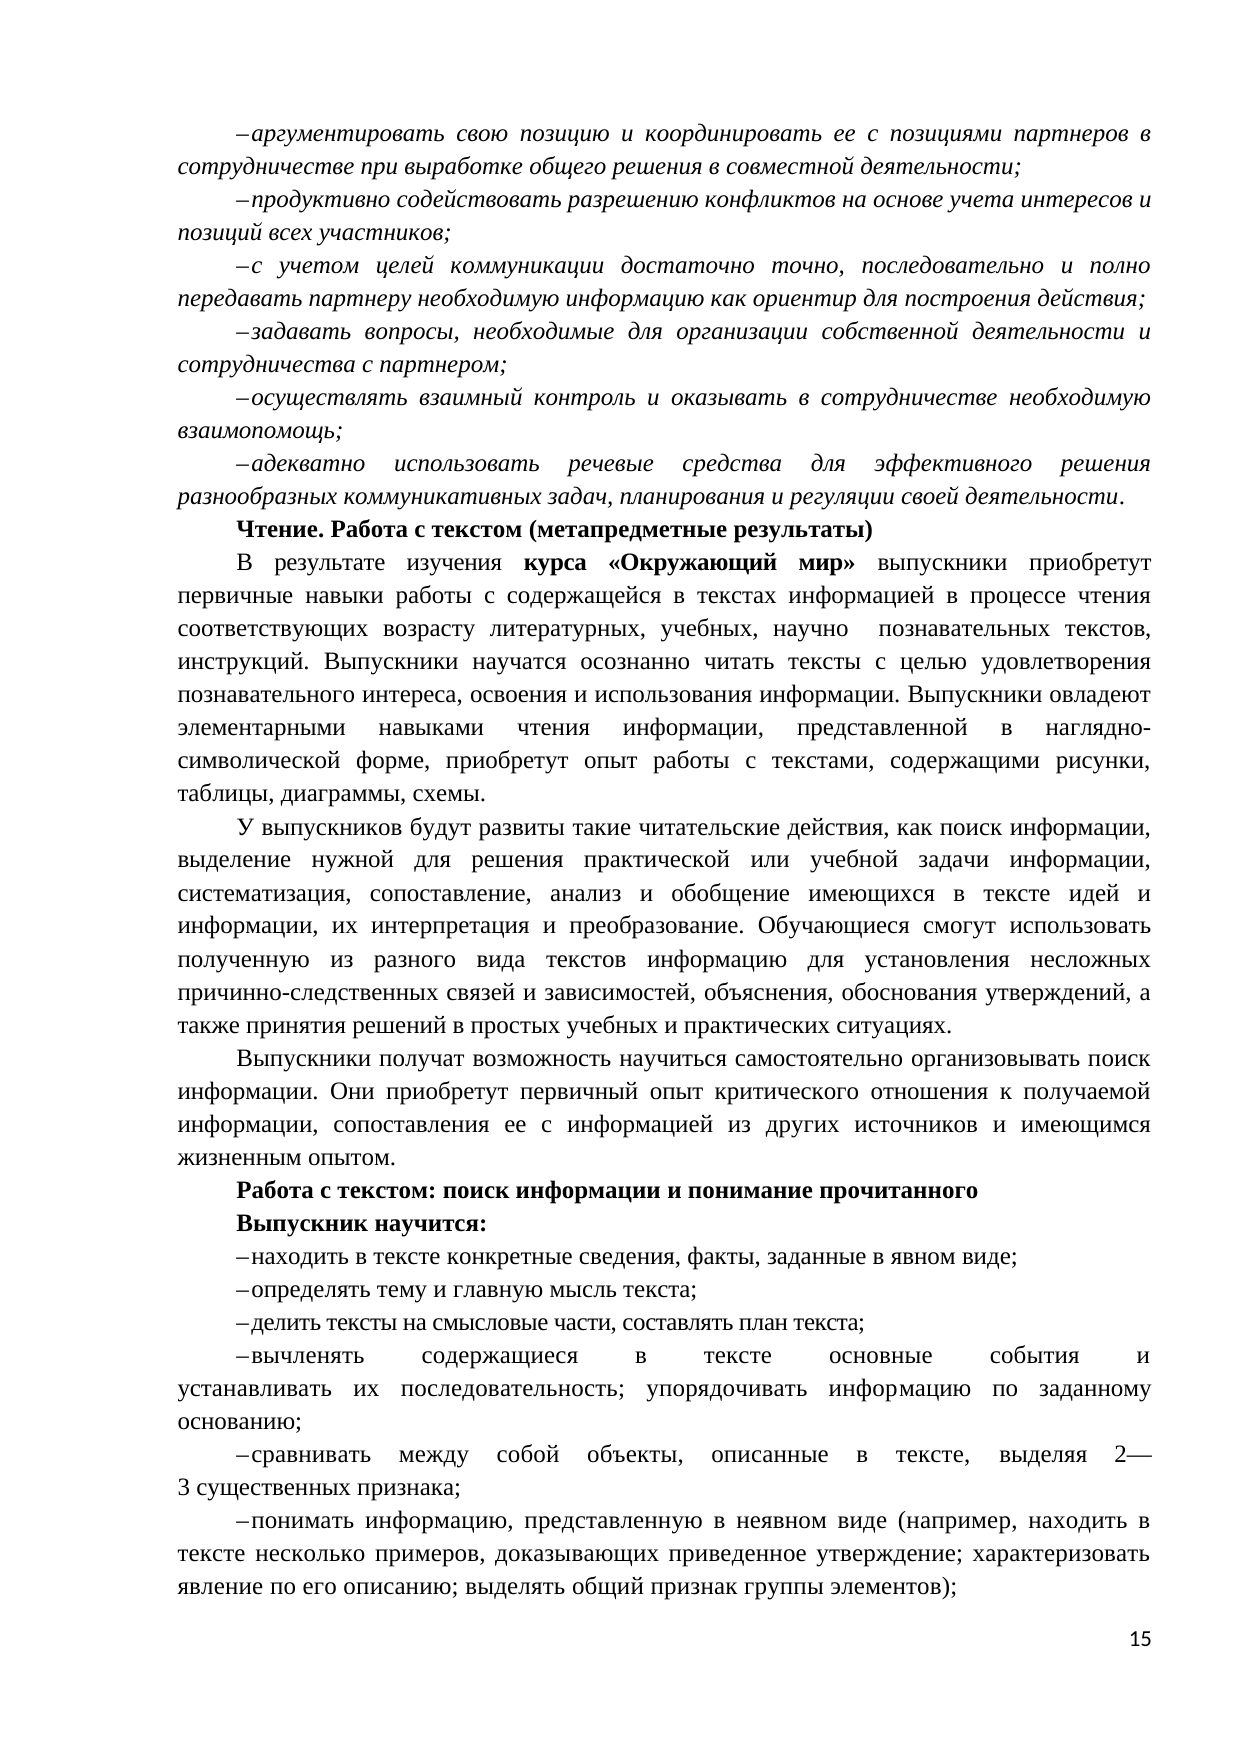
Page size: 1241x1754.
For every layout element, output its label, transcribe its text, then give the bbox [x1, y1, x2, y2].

text В результате изучения курса «Окружающий мир» выпускники приобретут первичные навыки работы с содержащейся в текстах информацией в процессе чтения соответствующих возрасту литературных, учебных, научно ­ познавательных текстов, инструкций. Выпускники научатся осознанно читать тексты с целью удовлетворения познавательного интереса, освоения и использования информации. Выпускники овладеют элементарными навыками чтения информации, представленной в наглядно-символической форме, приобретут опыт работы с текстами, содержащими рисунки, таблицы, диаграммы, схемы. [177, 547, 1152, 807]
list продуктивно содействовать разрешению конфликтов на основе учета интересов и позиций всех участников; [177, 184, 1152, 246]
text Выпускники получат возможность научиться самостоятельно организовывать поиск информации. Они приобретут первичный опыт критического отношения к получаемой информации, сопоставления ее с информацией из других источников и имеющимся жизненным опытом. [177, 1043, 1152, 1171]
list определять тему и главную мысль текста; [177, 1274, 1152, 1303]
list понимать информацию, представленную в неявном виде (например, находить в тексте несколько примеров, доказывающих приведенное утверждение; характеризовать явление по его описанию; выделять общий признак группы элементов); [177, 1505, 1152, 1600]
list находить в тексте конкретные сведения, факты, заданные в явном виде; [177, 1241, 1152, 1269]
list делить тексты на смысловые части, составлять план текста; [177, 1307, 1152, 1336]
text Работа с текстом: поиск информации и понимание прочитанного [177, 1175, 1152, 1203]
list сравнивать между собой объекты, описанные в тексте, выделяя 2—3 существенных признака; [177, 1439, 1152, 1501]
list вычленять содержащиеся в тексте основные события и устанавливать их последовательность; упорядочивать информацию по заданному основанию; [177, 1340, 1152, 1435]
text Чтение. Работа с текстом (метапредметные результаты) [177, 514, 1152, 543]
text У выпускников будут развиты такие читательские действия, как поиск информации, выделение нужной для решения практической или учебной задачи информации, систематизация, сопоставление, анализ и обобщение имеющихся в тексте идей и информации, их интерпретация и преобразование. Обучающиеся смогут использовать полученную из разного вида текстов информацию для установления несложных причинно-следственных связей и зависимостей, объяснения, обоснования утверждений, а также принятия решений в простых учебных и практических ситуациях. [177, 812, 1152, 1038]
list аргументировать свою позицию и координировать ее с позициями партнеров в сотрудничестве при выработке общего решения в совместной деятельности; [177, 118, 1152, 180]
list осуществлять взаимный контроль и оказывать в сотрудничестве необходимую взаимопомощь; [177, 382, 1152, 444]
list адекватно использовать речевые средства для эффективного решения разнообразных коммуникативных задач, планирования и регуляции своей деятельности. [177, 448, 1152, 510]
list с учетом целей коммуникации достаточно точно, последовательно и полно передавать партнеру необходимую информацию как ориентир для построения действия; [177, 250, 1152, 312]
text Выпускник научится: [177, 1208, 1152, 1237]
list задавать вопросы, необходимые для организации собственной деятельности и сотрудничества с партнером; [177, 316, 1152, 378]
